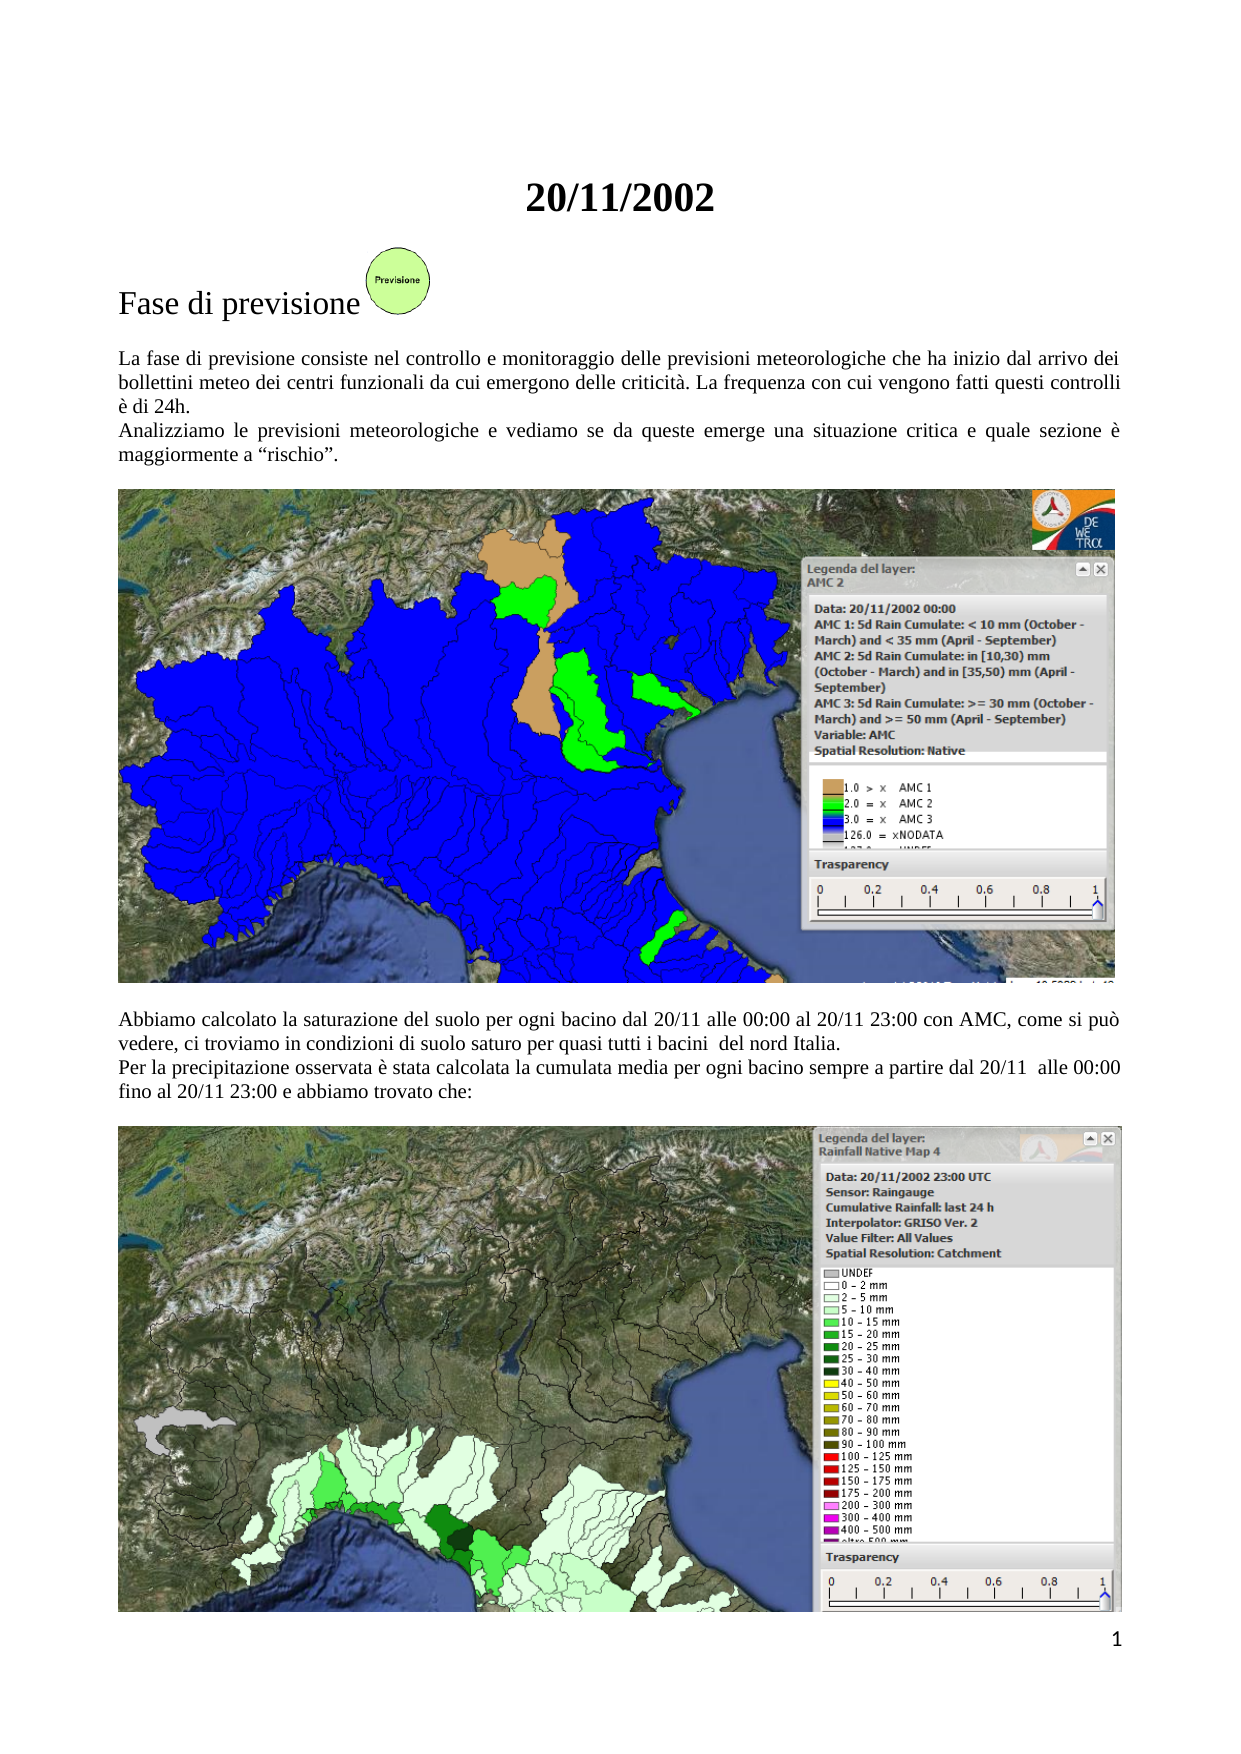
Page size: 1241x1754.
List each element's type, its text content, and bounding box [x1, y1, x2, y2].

text 20/11/2002 [118, 173, 1122, 221]
text Per la precipitazione osservata è stata calcolata la cumulata media per ogni bacino sempre a partire dal 20/11 alle 00:00 fino al 20/11 23:00 e abbiamo trovato che: [118, 1055, 1122, 1103]
picture [118, 489, 1115, 983]
text Fase di previsione [118, 246, 1122, 322]
text Abbiamo calcolato la saturazione del suolo per ogni bacino dal 20/11 alle 00:00 al 20/11 23:00 con AMC, come si può vedere, ci troviamo in condizioni di suolo saturo per quasi tutti i bacini del nord Italia. [118, 1007, 1122, 1055]
text Analizziamo le previsioni meteorologiche e vediamo se da queste emerge una situazione critica e quale sezione è maggiormente a “rischio”. [118, 418, 1122, 466]
picture [360, 245, 432, 315]
text La fase di previsione consiste nel controllo e monitoraggio delle previsioni meteorologiche che ha inizio dal arrivo dei bollettini meteo dei centri funzionali da cui emergono delle criticità. La frequenza con cui vengono fatti questi controlli è di 24h. [118, 346, 1122, 418]
picture [118, 1126, 1122, 1612]
